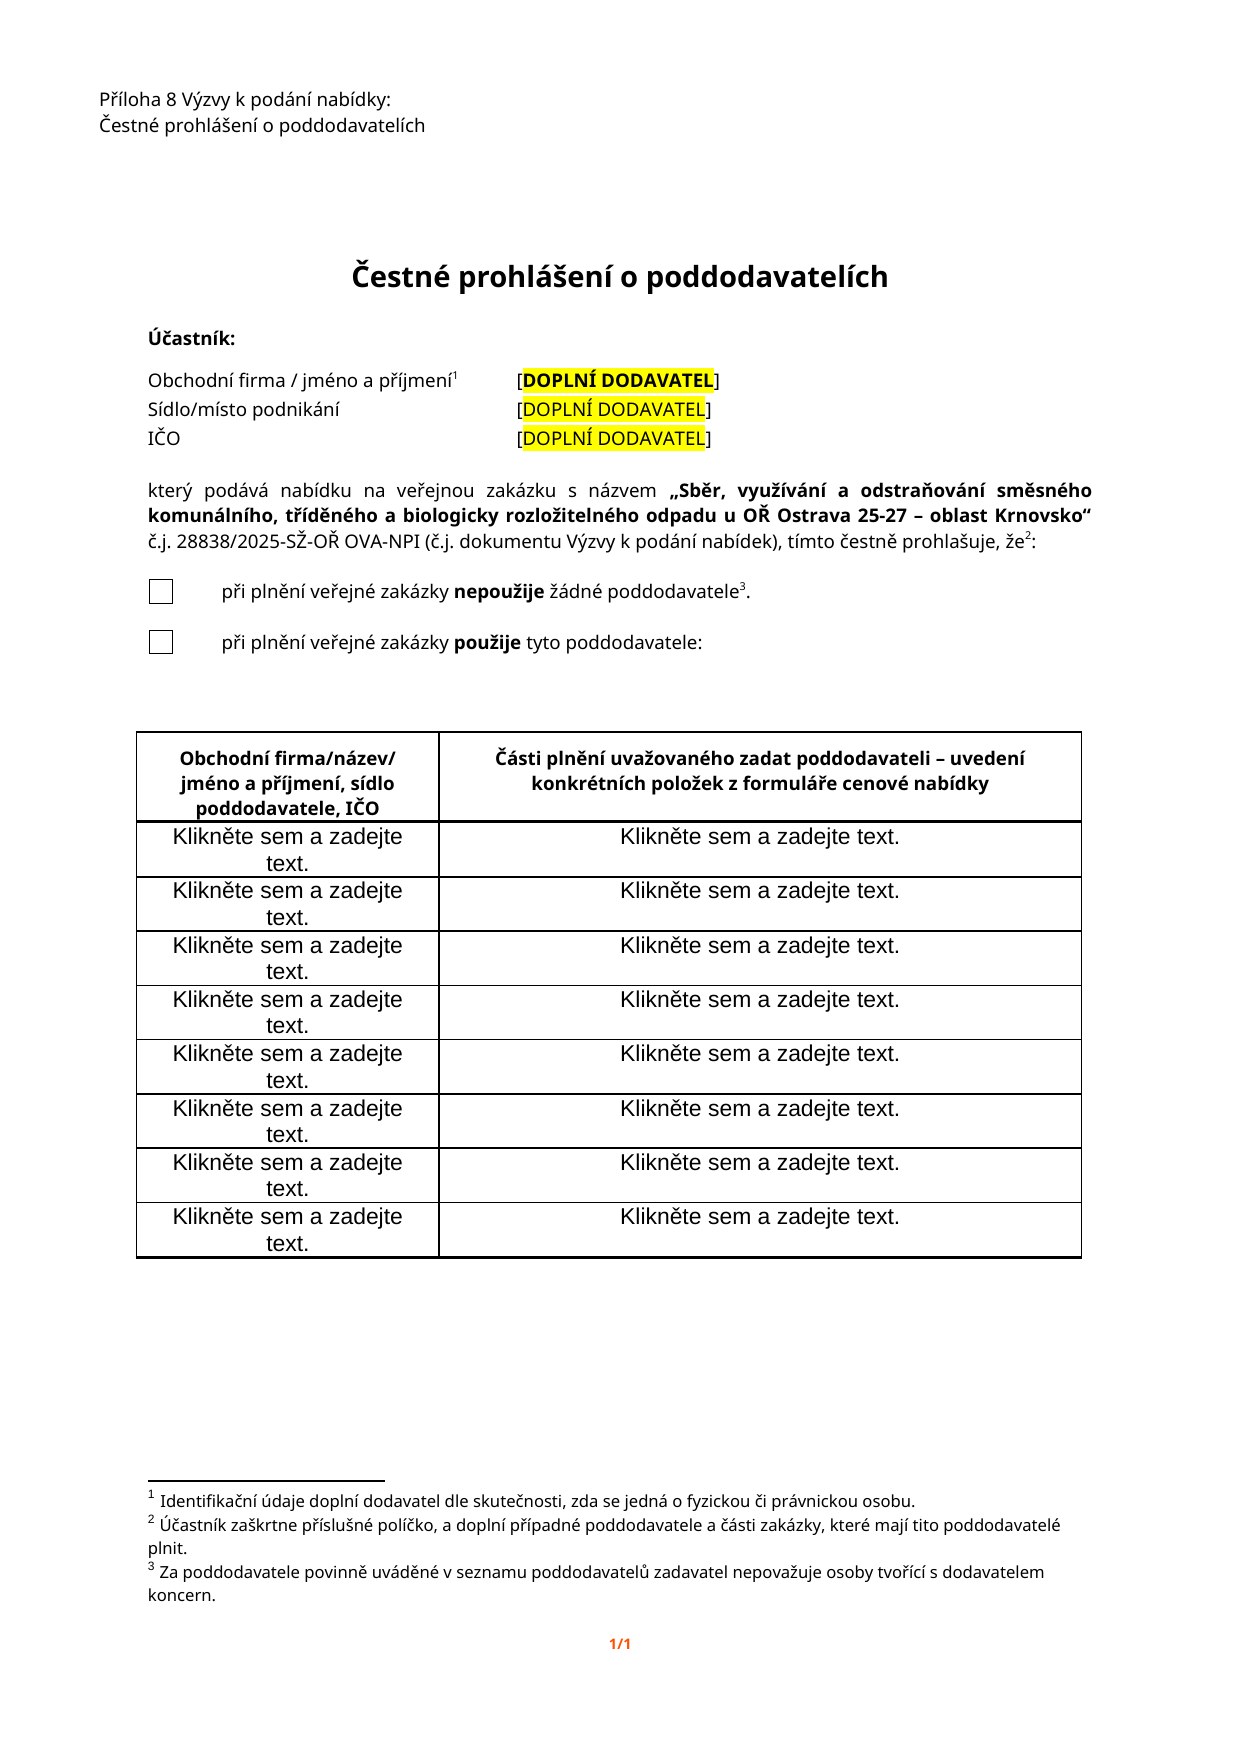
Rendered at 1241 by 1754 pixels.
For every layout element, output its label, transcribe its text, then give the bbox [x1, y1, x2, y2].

text Obchodní firma / jméno a příjmení [148, 364, 1093, 393]
text při plnění veřejné zakázky použije tyto poddodavatele: [148, 629, 1093, 654]
text který podává nabídku na veřejnou zakázku s názvem „Sběr, využívání a odstraňování směsného komunálního, tříděného a biologicky rozložitelného odpadu u OŘ Ostrava 25-27 – oblast Krnovsko“ č.j. 28838/2025-SŽ-OŘ OVA-NPI (č.j. dokumentu Výzvy k podání nabídek), tímto čestně prohlašuje, že: [148, 477, 1093, 553]
title Čestné prohlášení o poddodavatelích [148, 256, 1093, 296]
table_header Obchodní firma/název/ jméno a příjmení, sídlo poddodavatele, IČO [137, 733, 438, 820]
table_header Části plnění uvažovaného zadat poddodavateli – uvedení konkrétních položek z formuláře cenové nabídky [440, 733, 1081, 820]
text Účastník: [148, 321, 1093, 352]
text Sídlo/místo podnikání [DOPLNÍ DODAVATEL] [148, 393, 1093, 422]
text IČO [148, 422, 1093, 451]
text při plnění veřejné zakázky nepoužije žádné poddodavatele. [148, 578, 1093, 604]
